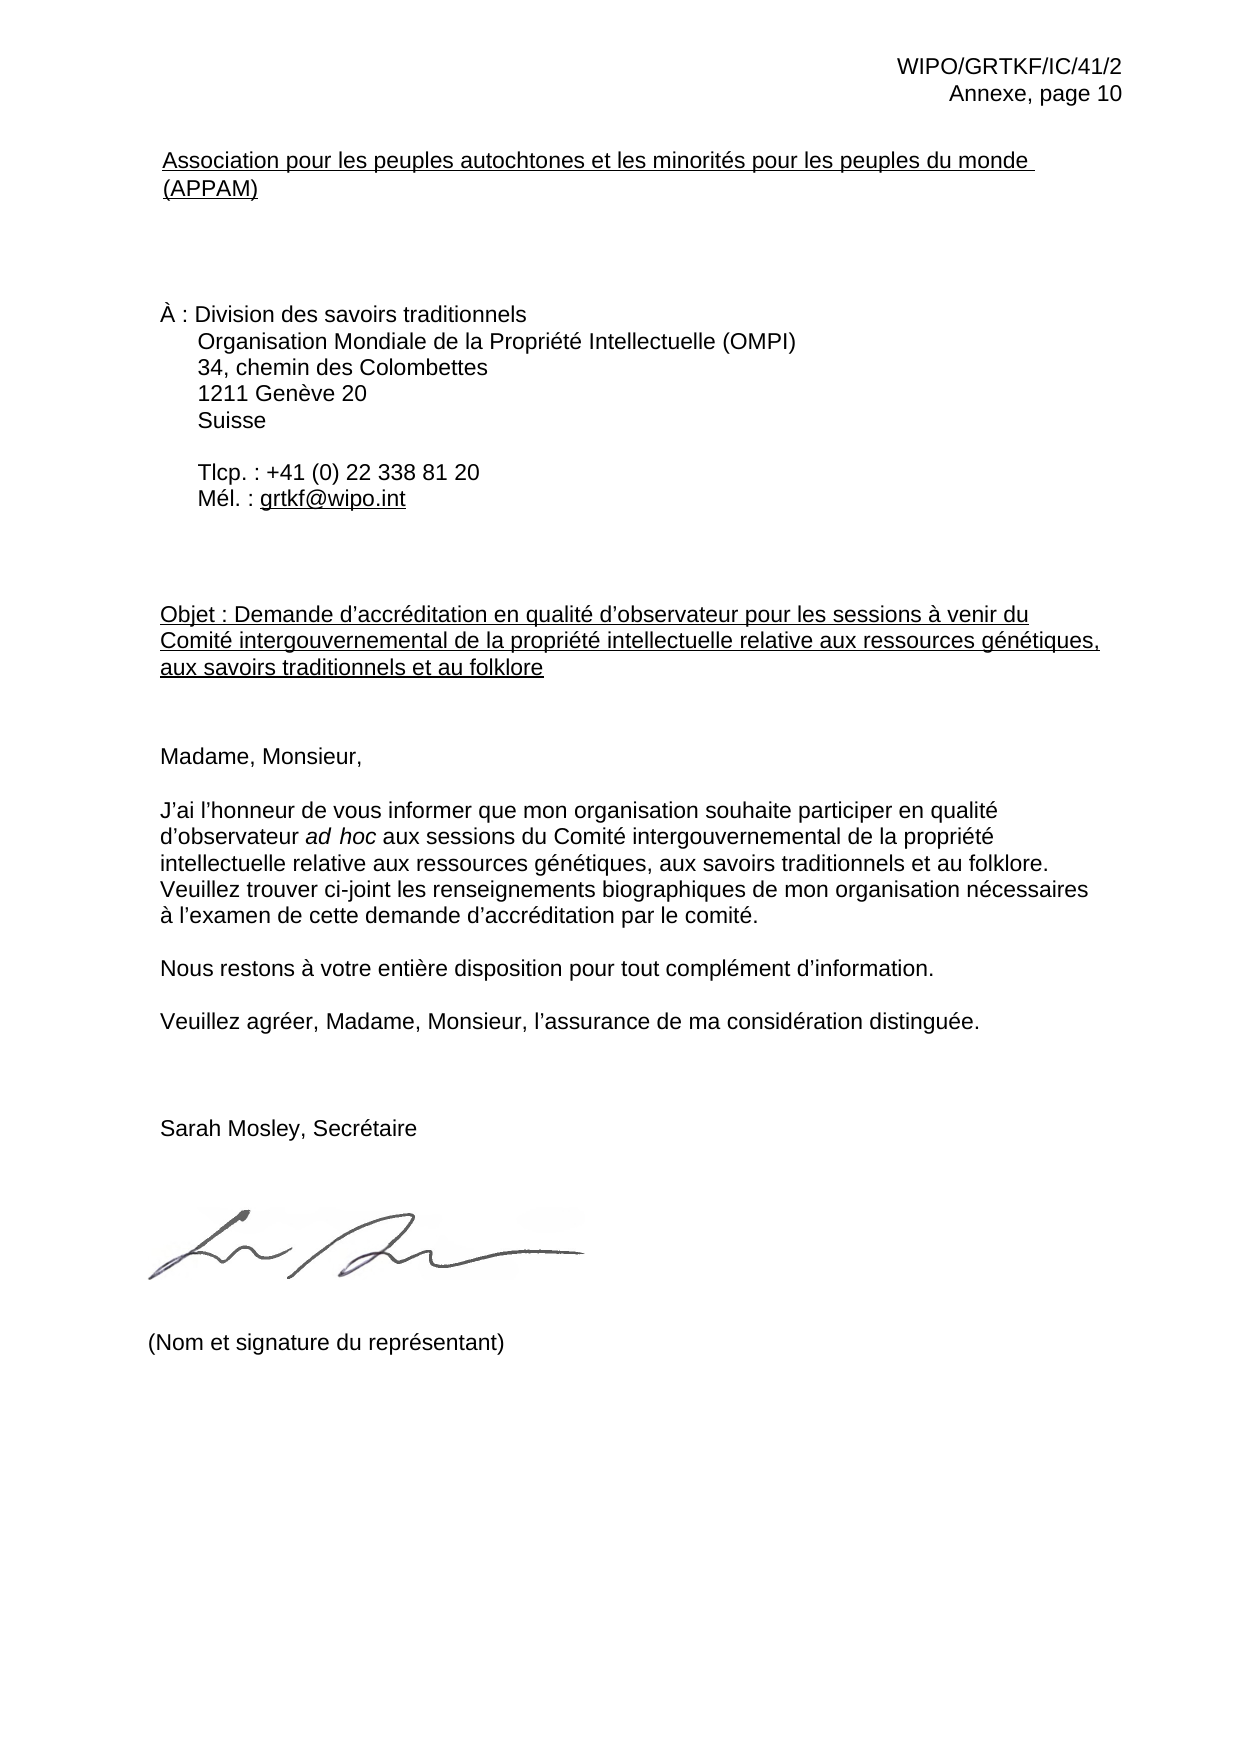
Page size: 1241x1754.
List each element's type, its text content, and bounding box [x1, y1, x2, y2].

text Objet : Demande d’accréditation en qualité d’observateur pour les sessions à venir du Comité intergouvernemental de la propriété intellectuelle relative aux ressources génétiques, aux savoirs traditionnels et au folklore [160, 601, 1106, 680]
text Organisation Mondiale de la Propriété Intellectuelle (OMPI) 34, chemin des Colombettes [197, 328, 803, 380]
text (Nom et signature du représentant) [148, 1329, 1122, 1355]
text Association pour les peuples autochtones et les minorités pour les peuples du monde (APPAM) [162, 147, 1094, 201]
text 1211 Genève 20 Suisse [197, 380, 374, 433]
text Sarah Mosley, Secrétaire [160, 1114, 987, 1141]
text Nous restons à votre entière disposition pour tout complément d’information. Veuillez agréer, Madame, Monsieur, l’assurance de ma considération distinguée. [160, 955, 987, 1034]
text Madame, Monsieur, [160, 743, 1122, 770]
text J’ai l’honneur de vous informer que mon organisation souhaite participer en qualité d’observateur ad hoc aux sessions du Comité intergouvernemental de la propriété intellectuelle relative aux ressources génétiques, aux savoirs traditionnels et au folklore. Veuillez trouver ci-joint les renseignements biographiques de mon organisation nécessaires à l’examen de cette demande d’accréditation par le comité. [160, 797, 1095, 929]
text Mél. : grtkf@wipo.int [197, 486, 1122, 512]
text À : Division des savoirs traditionnels [160, 301, 1122, 328]
text Tlcp. : +41 (0) 22 338 81 20 [197, 459, 1122, 486]
picture [147, 1207, 585, 1280]
